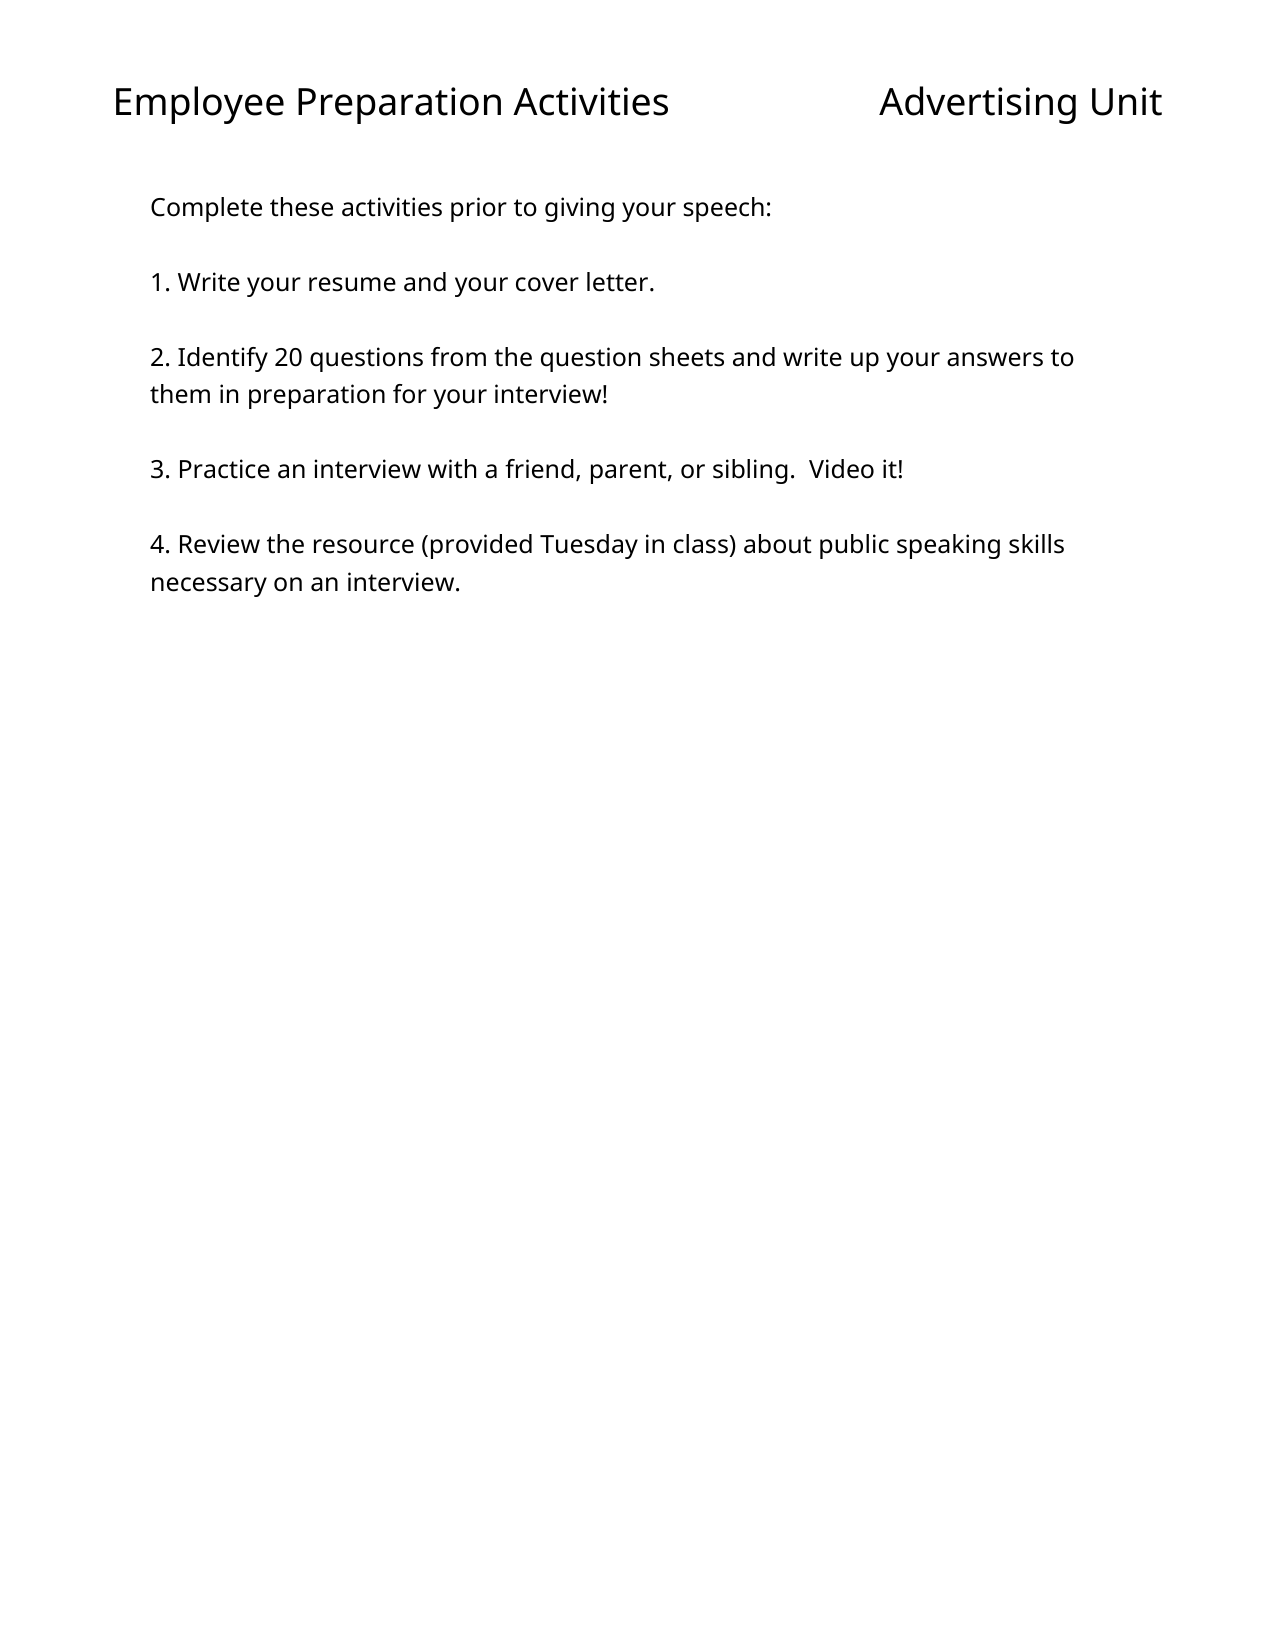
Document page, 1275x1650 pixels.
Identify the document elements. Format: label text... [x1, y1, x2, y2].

text 2. Identify 20 questions from the question sheets and write up your answers to them in preparation for your interview! [150, 337, 1125, 412]
text Complete these activities prior to giving your speech: [150, 187, 1125, 225]
text 3. Practice an interview with a friend, parent, or sibling. Video it! [150, 450, 1125, 487]
text 1. Write your resume and your cover letter. [150, 262, 1125, 300]
text 4. Review the resource (provided Tuesday in class) about public speaking skills necessary on an interview. [150, 525, 1125, 600]
